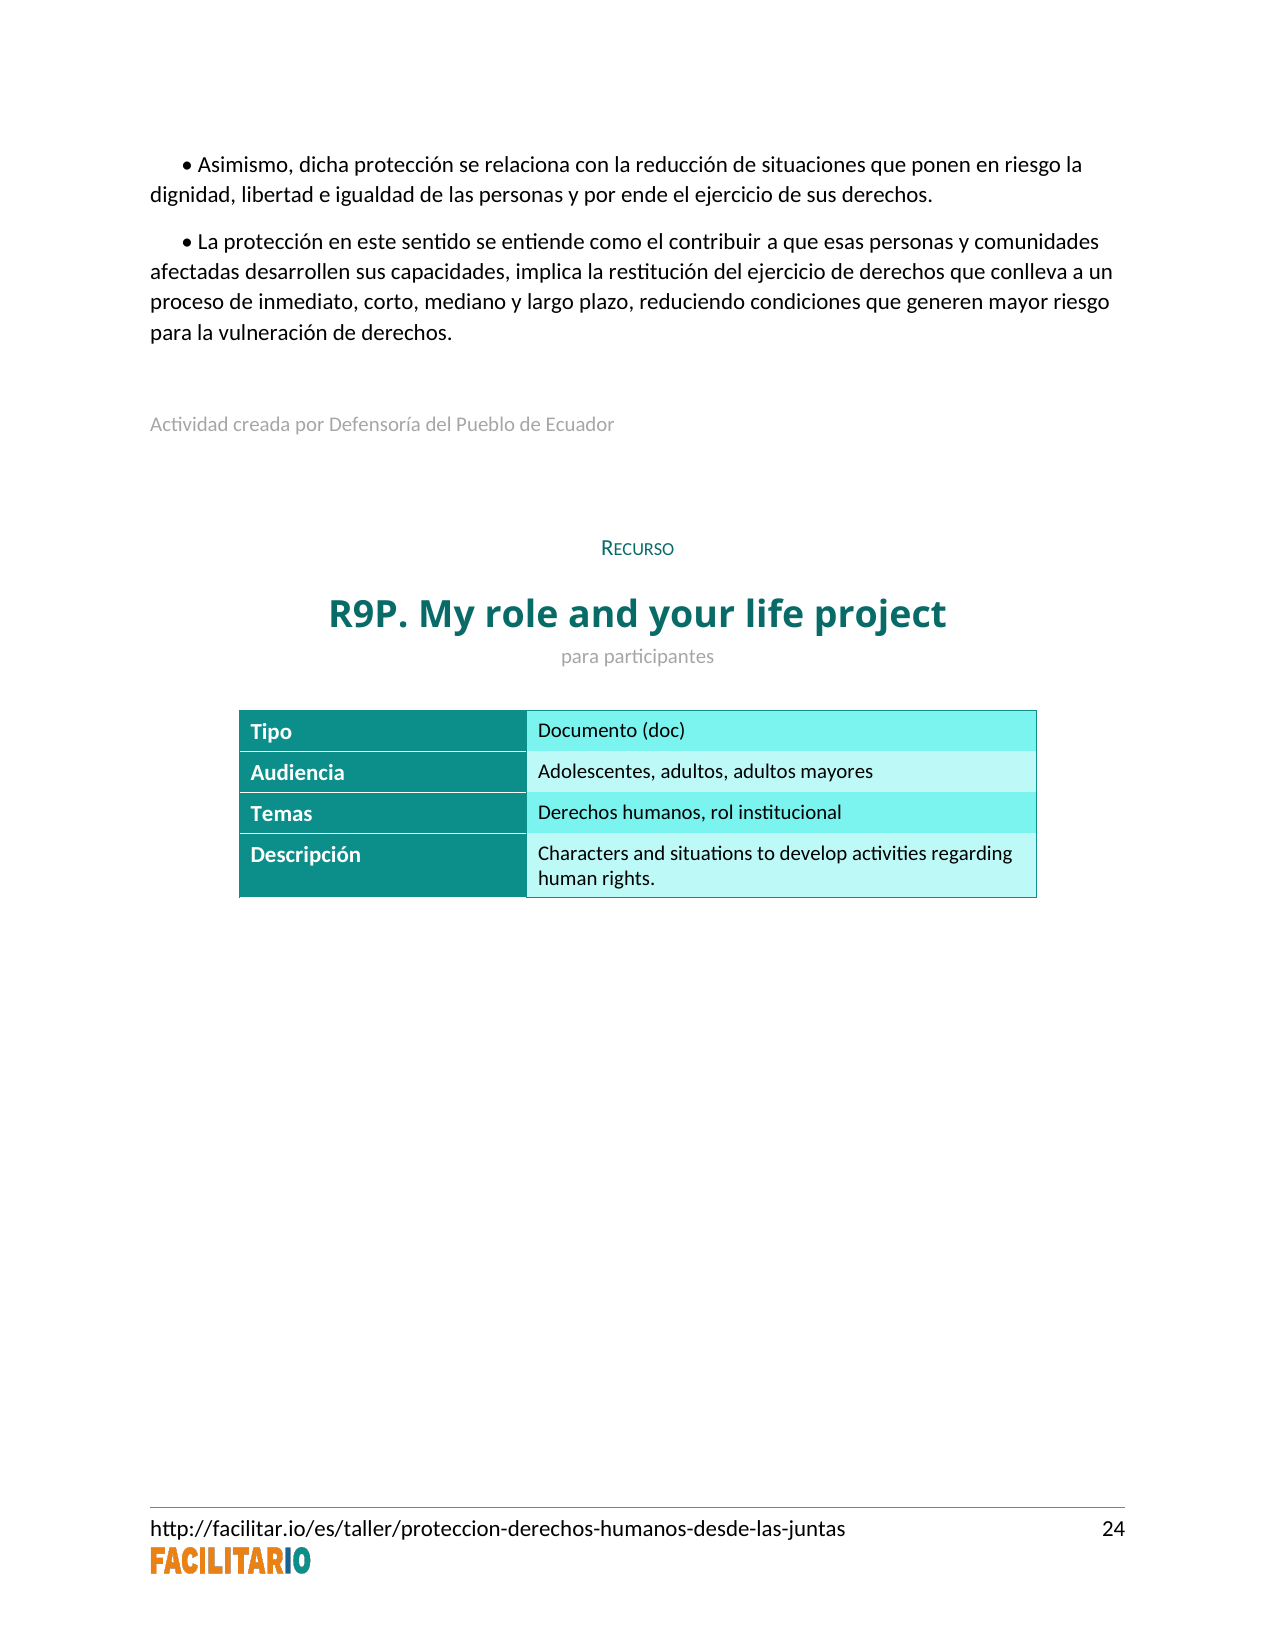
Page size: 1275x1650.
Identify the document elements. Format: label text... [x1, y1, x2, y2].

table_cell Characters and situations to develop activities regarding human rights. [527, 833, 1036, 897]
table_cell Derechos humanos, rol institucional [527, 792, 1036, 833]
text • Asimismo, dicha protección se relaciona con la reducción de situaciones que ponen en riesgo la dignidad, libertad e igualdad de las personas y por ende el ejercicio de sus derechos. [150, 150, 1125, 208]
table_cell Temas [240, 793, 526, 833]
picture [145, 1544, 315, 1576]
text para participantes [150, 643, 1125, 668]
table_header Tipo [240, 711, 526, 751]
table_cell Descripción [240, 834, 526, 897]
table_cell Adolescentes, adultos, adultos mayores [527, 751, 1036, 792]
text • La protección en este sentido se entiende como el contribuir a que esas personas y comunidades afectadas desarrollen sus capacidades, implica la restitución del ejercicio de derechos que conlleva a un proceso de inmediato, corto, mediano y largo plazo, reduciendo condiciones que generen mayor riesgo para la vulneración de derechos. [150, 227, 1125, 346]
table_header Documento (doc) [527, 711, 1036, 751]
table_cell Audiencia [240, 752, 526, 792]
text Actividad creada por Defensoría del Pueblo de Ecuador [150, 411, 1125, 437]
subtitle R9P. My role and your life project [150, 588, 1125, 639]
text Recurso [150, 533, 1125, 561]
